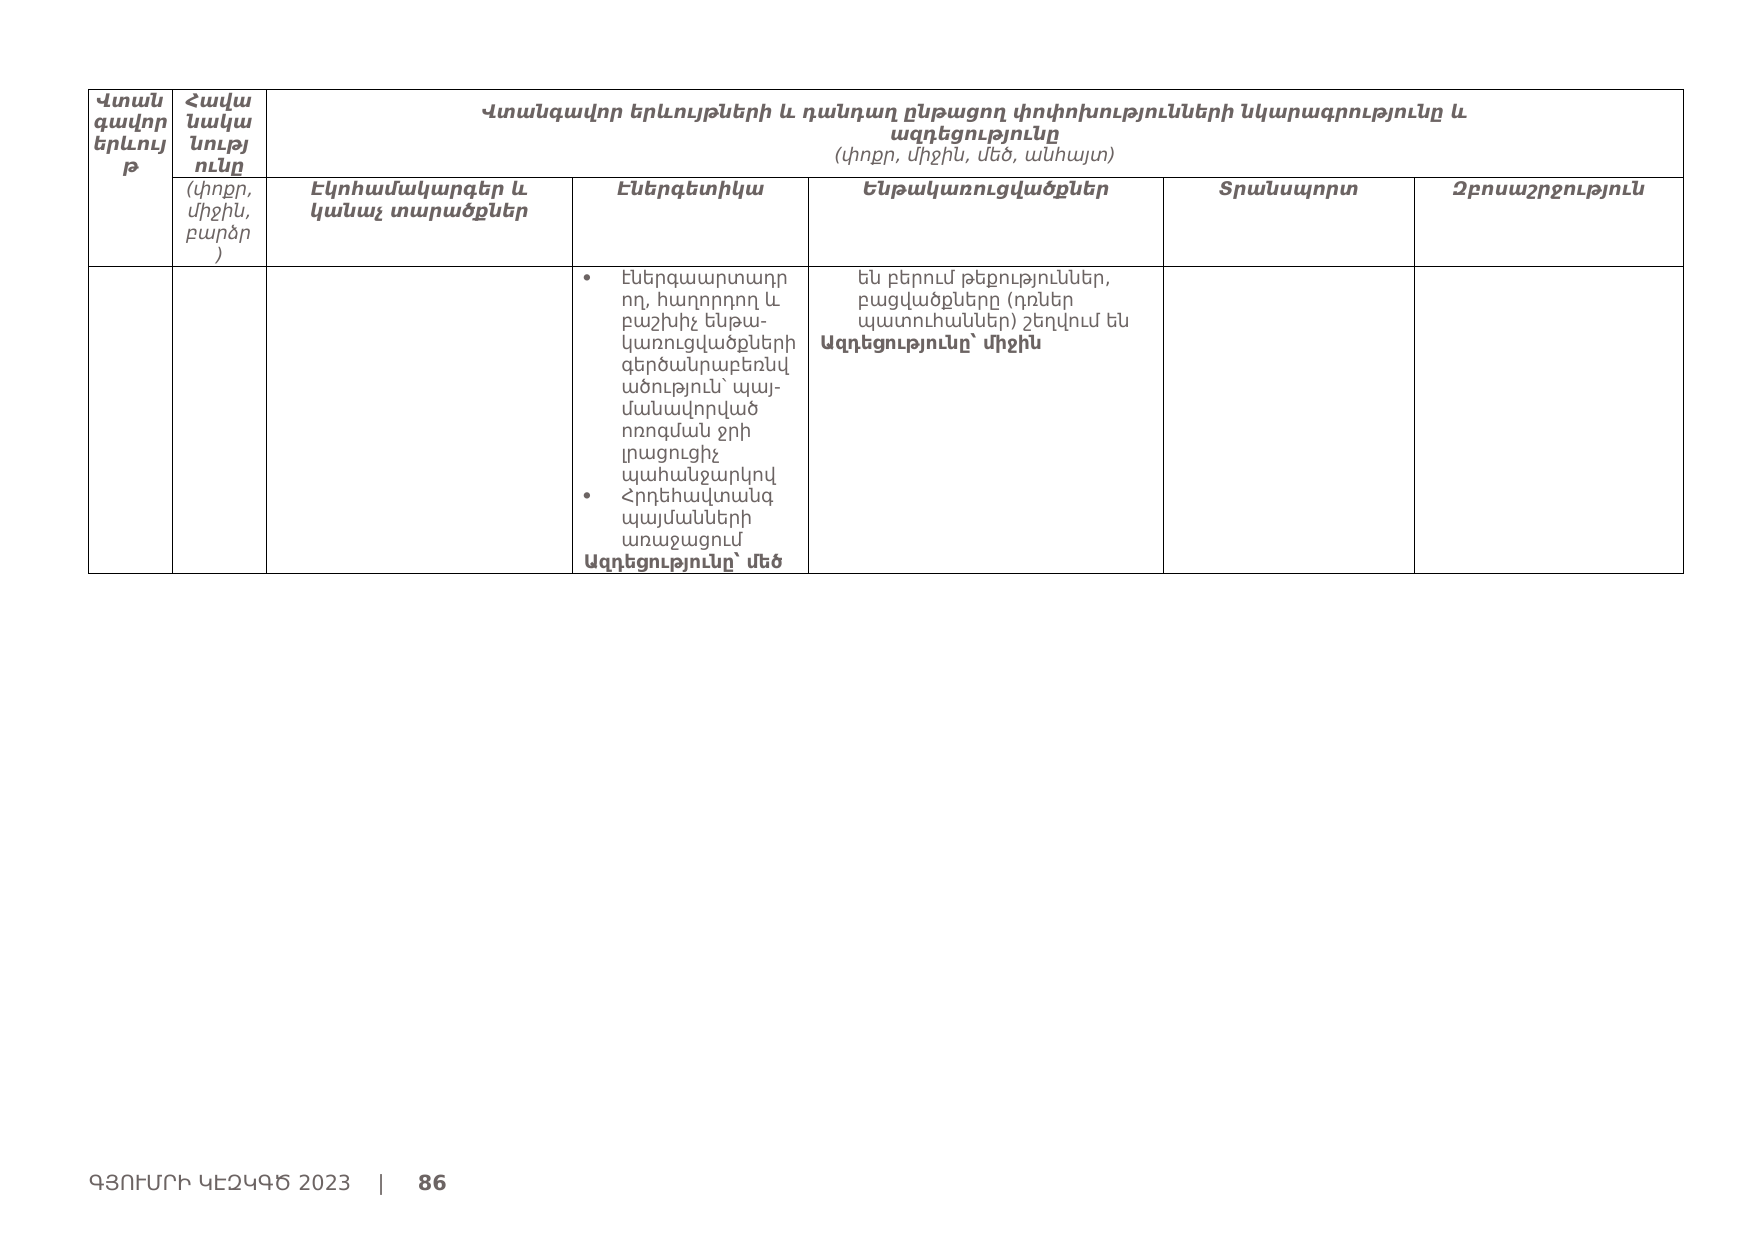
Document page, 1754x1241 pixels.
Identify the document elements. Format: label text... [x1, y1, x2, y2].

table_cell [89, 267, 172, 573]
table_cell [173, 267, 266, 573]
table_header Վտանգավոր երևույթների և դանդաղ ընթացող փոփոխությունների նկարագրությունը և ազդեցությունը (փոքր, միջին, մեծ, անհայտ) [267, 90, 1683, 177]
table_cell Տրանսպորտ [1164, 178, 1414, 266]
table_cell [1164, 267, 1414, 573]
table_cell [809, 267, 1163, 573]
table_cell (փոքր, միջին, բարձր) [173, 178, 266, 266]
table_cell Էներգետիկա [573, 178, 808, 266]
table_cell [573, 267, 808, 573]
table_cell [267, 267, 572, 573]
table_cell Ենթակառուցվածքներ [809, 178, 1163, 266]
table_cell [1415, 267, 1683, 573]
table_header Վտանգավոր երևույթ [89, 90, 172, 266]
table_cell Զբոսաշրջություն [1415, 178, 1683, 266]
table_header Հավանականությունը [173, 90, 266, 177]
table_cell Էկոհամակարգեր և կանաչ տարածքներ [267, 178, 572, 266]
